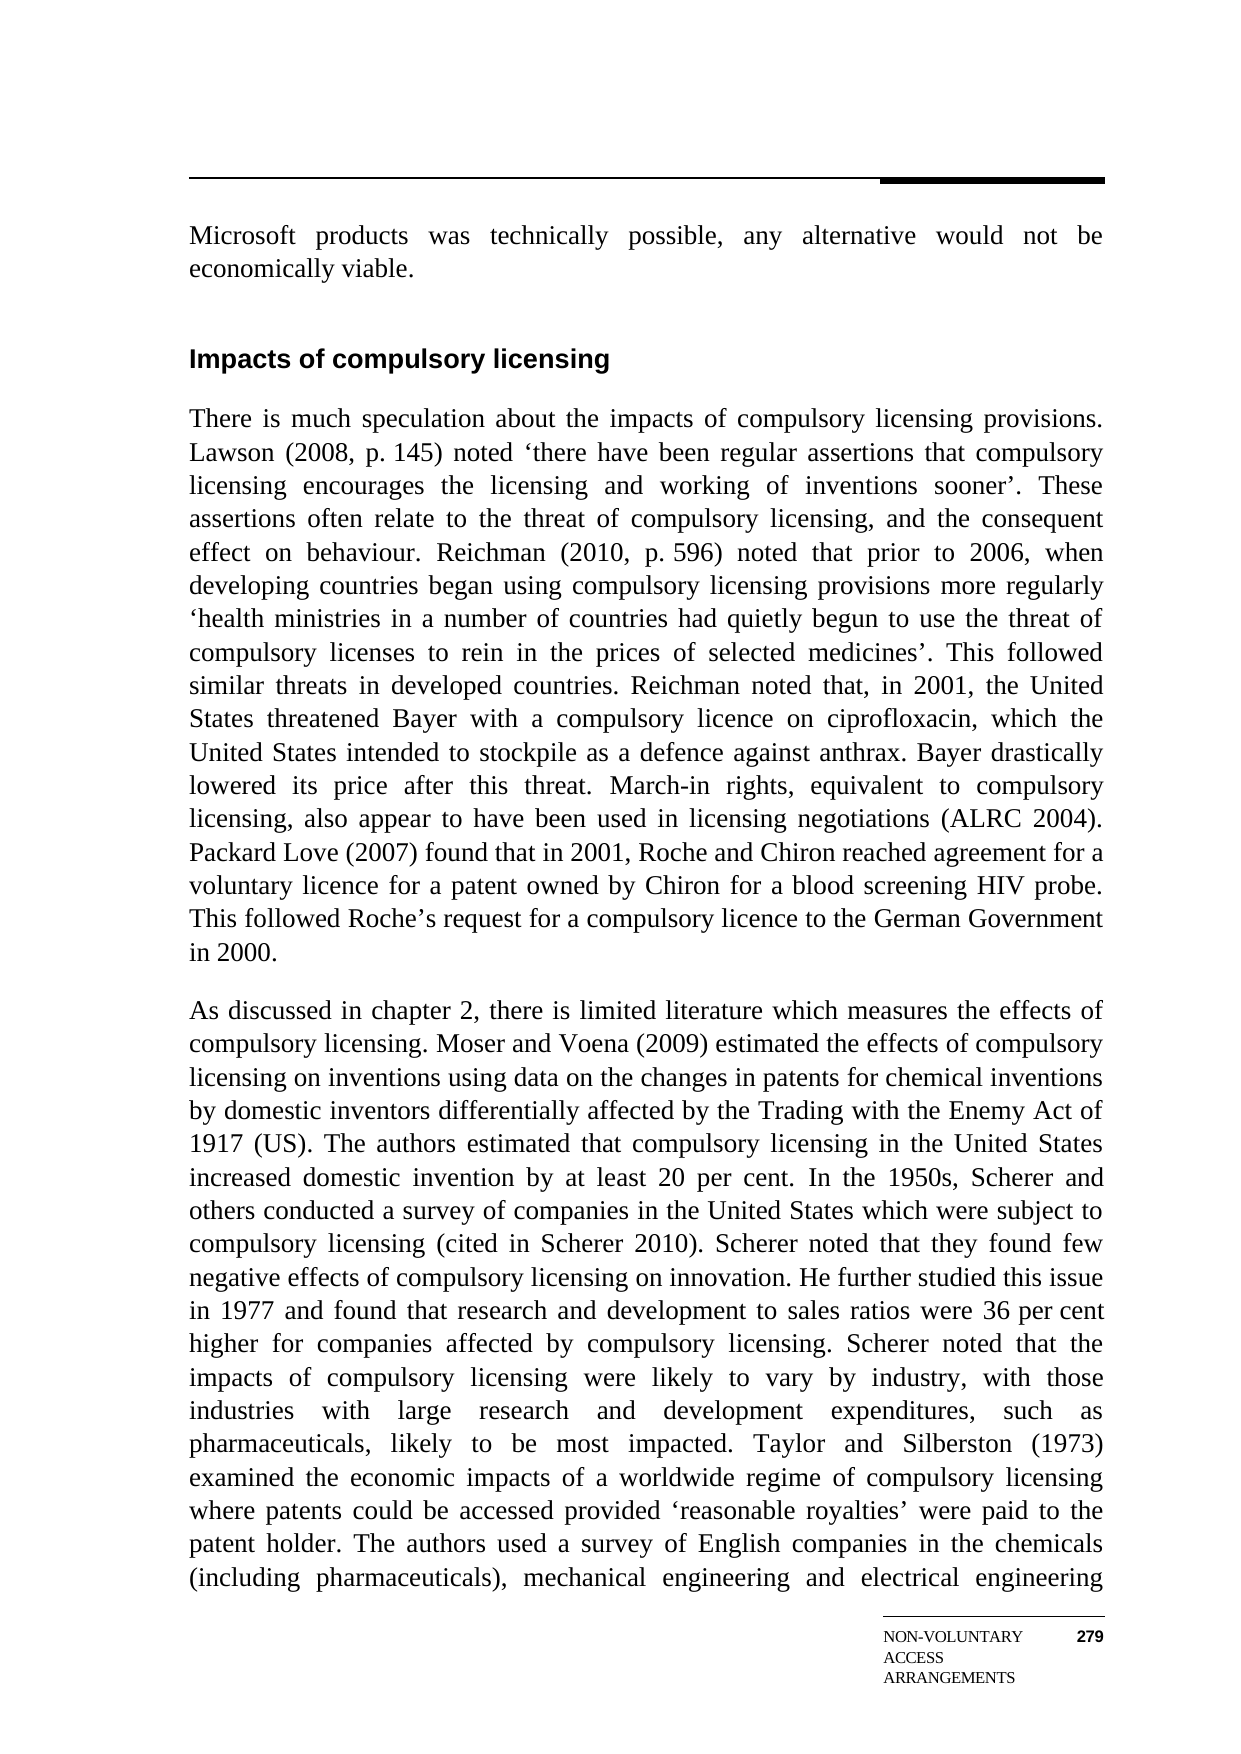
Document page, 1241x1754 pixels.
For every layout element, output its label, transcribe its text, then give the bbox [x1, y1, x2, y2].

subtitle Impacts of compulsory licensing [189, 342, 1104, 375]
text There is much speculation about the impacts of compulsory licensing provisions. Lawson (2008, p. 145) noted ‘there have been regular assertions that compulsory licensing encourages the licensing and working of inventions sooner’. These assertions often relate to the threat of compulsory licensing, and the consequent effect on behaviour. Reichman (2010, p. 596) noted that prior to 2006, when developing countries began using compulsory licensing provisions more regularly ‘health ministries in a number of countries had quietly begun to use the threat of compulsory licenses to rein in the prices of selected medicines’. This followed similar threats in developed countries. Reichman noted that, in 2001, the United States threatened Bayer with a compulsory licence on ciprofloxacin, which the United States intended to stockpile as a defence against anthrax. Bayer drastically lowered its price after this threat. March-in rights, equivalent to compulsory licensing, also appear to have been used in licensing negotiations (ALRC 2004). Packard Love (2007) found that in 2001, Roche and Chiron reached agreement for a voluntary licence for a patent owned by Chiron for a blood screening HIV probe. This followed Roche’s request for a compulsory licence to the German Government in 2000. [189, 400, 1104, 967]
